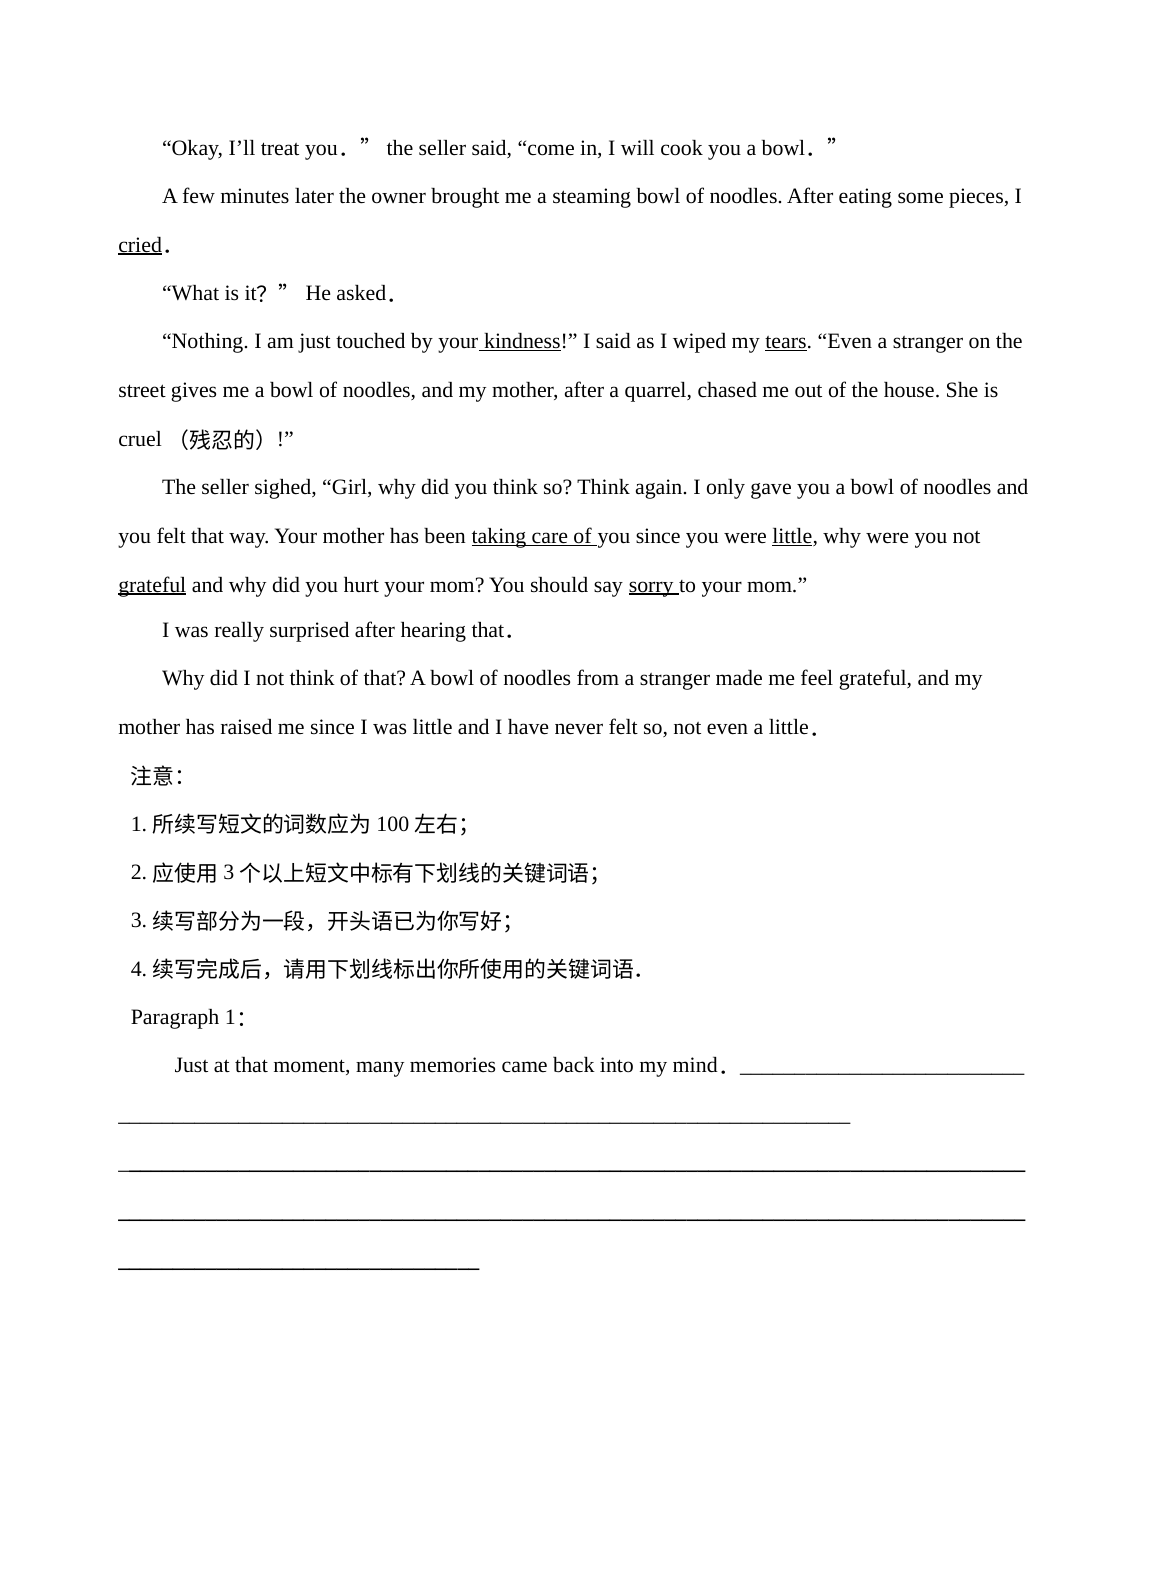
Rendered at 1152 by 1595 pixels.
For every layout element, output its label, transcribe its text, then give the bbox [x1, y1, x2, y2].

text Paragraph 1： [131, 1000, 1033, 1033]
text Just at that moment, many memories came back into my mind．__________________________ [174, 1048, 1033, 1081]
text “Okay, I’ll treat you．” the seller said, “come in, I will cook you a bowl．” [118, 131, 1033, 163]
text A few minutes later the owner brought me a steaming bowl of noodles. After eating some pieces, I cried． [118, 179, 1033, 261]
text “What is it？” He asked． [118, 276, 1033, 309]
text “Nothing. I am just touched by your kindness!” I said as I wiped my tears. “Even a stranger on the street gives me a bowl of noodles, and my mother, after a quarrel, chased me out of the house. She is cruel （残忍的）!” [118, 325, 1033, 455]
text __________________________________________________________________________________________________________________________________________________________________________________________________________________________________________________________________________ [118, 1097, 1033, 1276]
text 3. 续写部分为一段，开头语已为你写好； [131, 903, 1033, 936]
text 4. 续写完成后，请用下划线标出你所使用的关键词语． [131, 952, 1033, 984]
text The seller sighed, “Girl, why did you think so? Think again. I only gave you a bowl of noodles and you felt that way. Your mother has been taking care of you since you were little, why were you not grateful and why did you hurt your mom? You should say sorry to your mom.” [118, 471, 1033, 601]
text I was really surprised after hearing that． [118, 613, 1033, 646]
text 1. 所续写短文的词数应为 100 左右； [131, 807, 1033, 839]
text 2. 应使用 3 个以上短文中标有下划线的关键词语； [131, 855, 1033, 888]
text 注意： [131, 758, 1033, 791]
text Why did I not think of that? A bowl of noodles from a stranger made me feel grateful, and my mother has raised me since I was little and I have never felt so, not even a little． [118, 661, 1033, 743]
